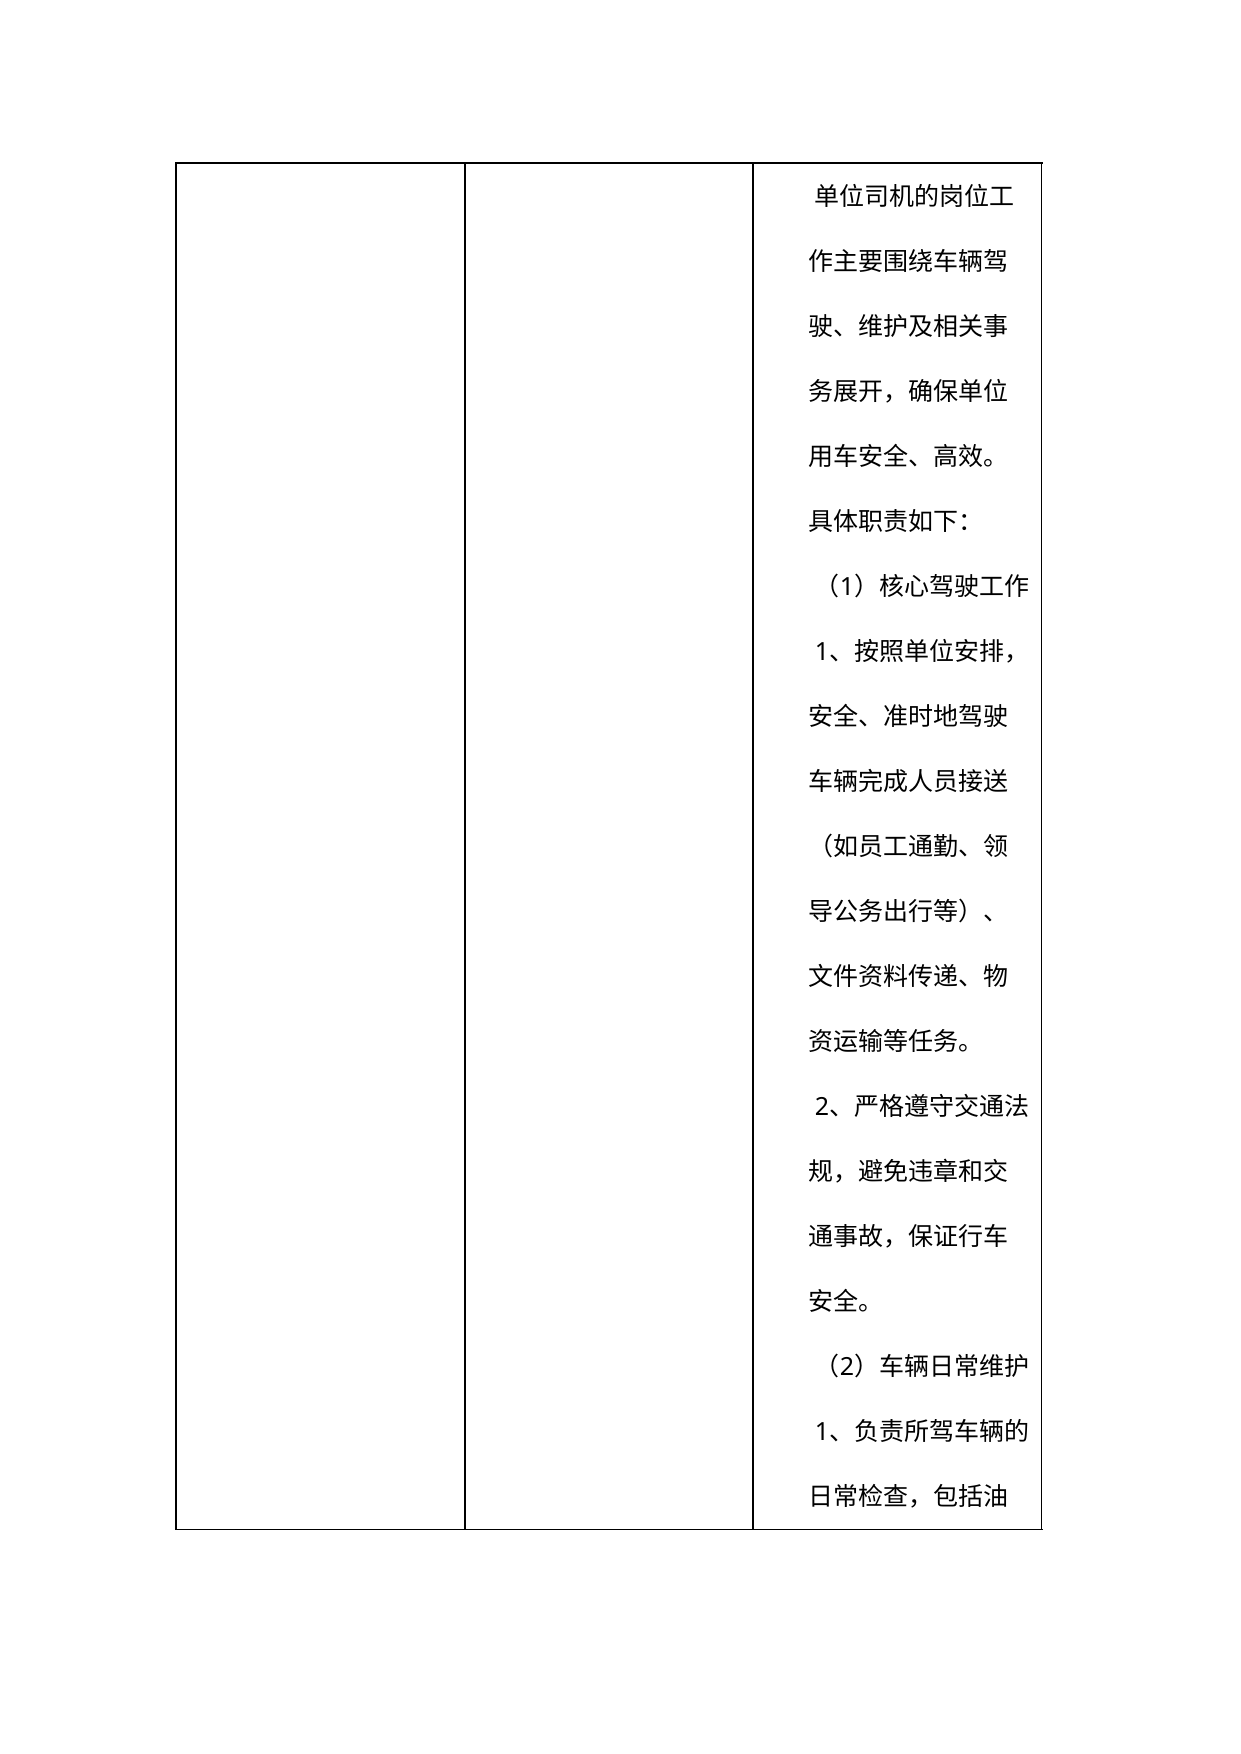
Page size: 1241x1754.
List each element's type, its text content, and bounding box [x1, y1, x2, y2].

table_cell [466, 164, 752, 1528]
table_cell 1 [177, 164, 464, 1528]
